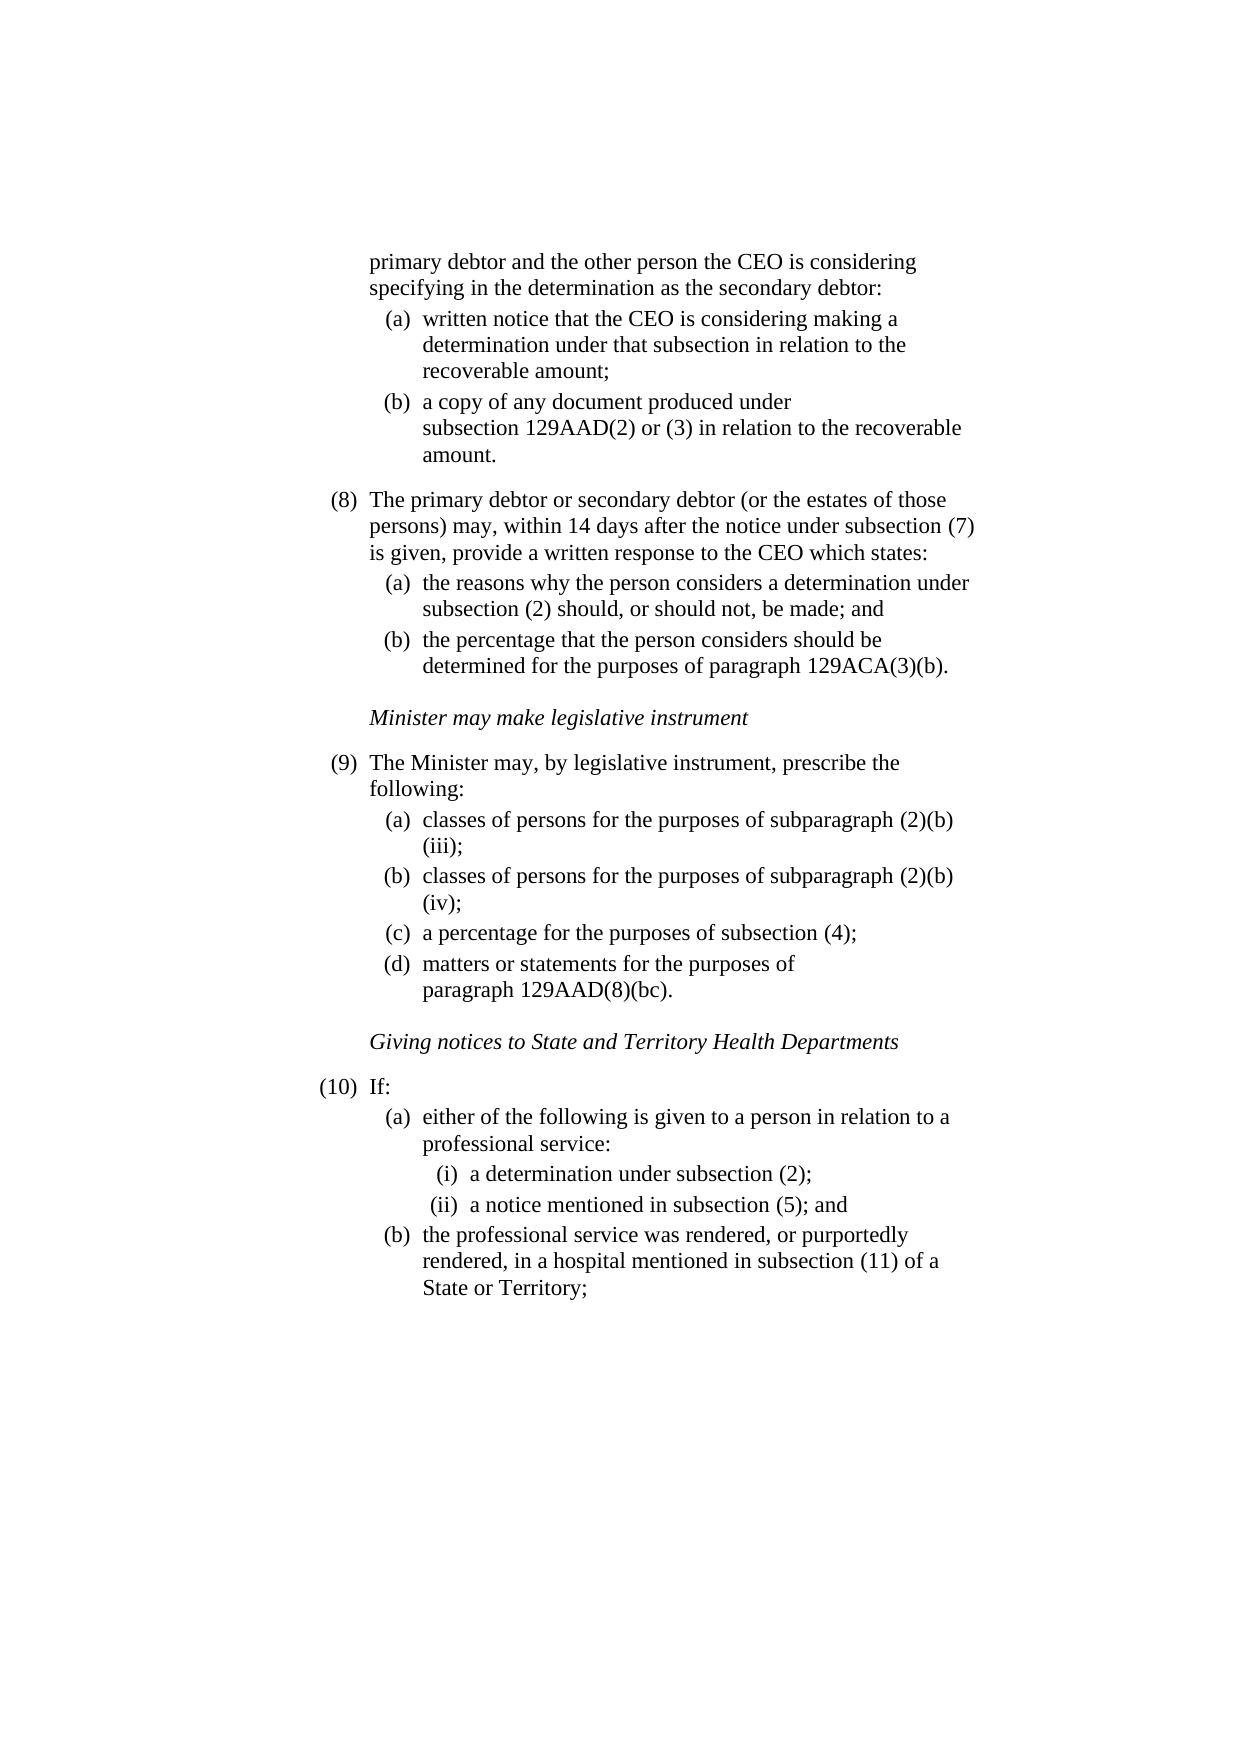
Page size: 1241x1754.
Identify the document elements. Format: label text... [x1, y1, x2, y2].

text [251, 248, 989, 301]
text Giving notices to State and Territory Health Departments [369, 1028, 989, 1054]
text (a) either of the following is given to a person in relation to a professional service: [251, 1103, 989, 1156]
text (d) matters or statements for the purposes of paragraph 129AAD(8)(bc). [251, 950, 989, 1003]
text (a) classes of persons for the purposes of subparagraph (2)(b)(iii); [251, 806, 989, 858]
text (c) a percentage for the purposes of subsection (4); [251, 919, 989, 946]
text (b) classes of persons for the purposes of subparagraph (2)(b)(iv); [251, 863, 989, 915]
text (b) a copy of any document produced under subsection 129AAD(2) or (3) in relation to the recoverable amount. [251, 388, 989, 467]
text (10) If: [251, 1073, 989, 1099]
text (8) The primary debtor or secondary debtor (or the estates of those persons) may, within 14 days after the notice under subsection (7) is given, provide a written response to the CEO which states: [251, 486, 989, 565]
text (9) The Minister may, by legislative instrument, prescribe the following: [251, 749, 989, 802]
text (b) the percentage that the person considers should be determined for the purposes of paragraph 129ACA(3)(b). [251, 626, 989, 679]
text (ii) a notice mentioned in subsection (5); and [251, 1191, 989, 1217]
text Minister may make legislative instrument [369, 704, 989, 730]
text (a) written notice that the CEO is considering making a determination under that subsection in relation to the recoverable amount; [251, 305, 989, 384]
text (a) the reasons why the person considers a determination under subsection (2) should, or should not, be made; and [251, 569, 989, 622]
text (i) a determination under subsection (2); [251, 1160, 989, 1187]
text (b) the professional service was rendered, or purportedly rendered, in a hospital mentioned in subsection (11) of a State or Territory; [251, 1221, 989, 1300]
